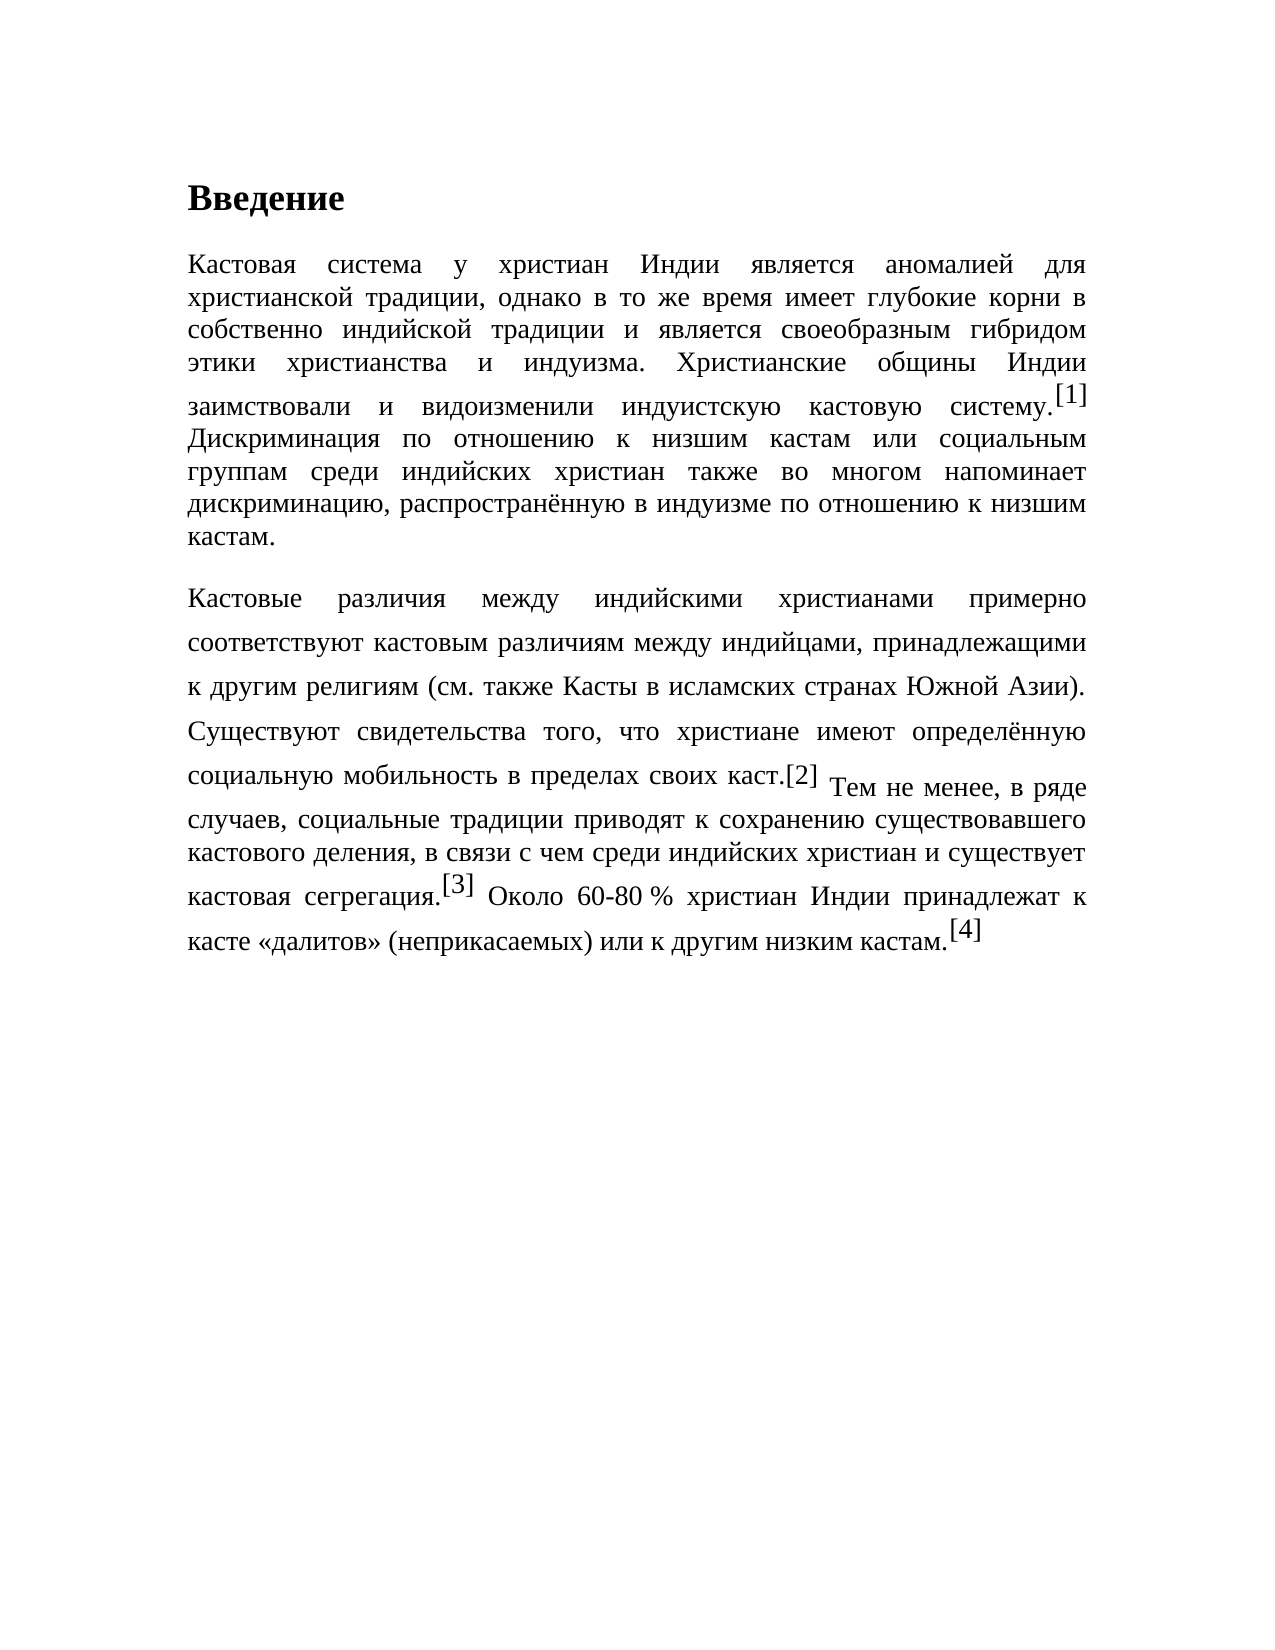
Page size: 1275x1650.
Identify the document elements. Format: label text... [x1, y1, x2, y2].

text Кастовые различия между индийскими христианами примерно соответствуют кастовым различиям между индийцами, принадлежащими к другим религиям (см. также Касты в исламских странах Южной Азии). Существуют свидетельства того, что христиане имеют определённую социальную мобильность в пределах своих каст.[2] Тем не менее, в ряде случаев, социальные традиции приводят к сохранению существовавшего кастового деления, в связи с чем среди индийских христиан и существует кастовая сегрегация.[3] Около 60-80 % христиан Индии принадлежат к касте «далитов» (неприкасаемых) или к другим низким кастам.[4] [187, 581, 1087, 956]
list Введение [187, 175, 1087, 218]
text Кастовая система у христиан Индии является аномалией для христианской традиции, однако в то же время имеет глубокие корни в собственно индийской традиции и является своеобразным гибридом этики христианства и индуизма. Христианские общины Индии заимствовали и видоизменили индуистскую кастовую систему.[1] Дискриминация по отношению к низшим кастам или социальным группам среди индийских христиан также во многом напоминает дискриминацию, распространённую в индуизме по отношению к низшим кастам. [187, 248, 1087, 551]
